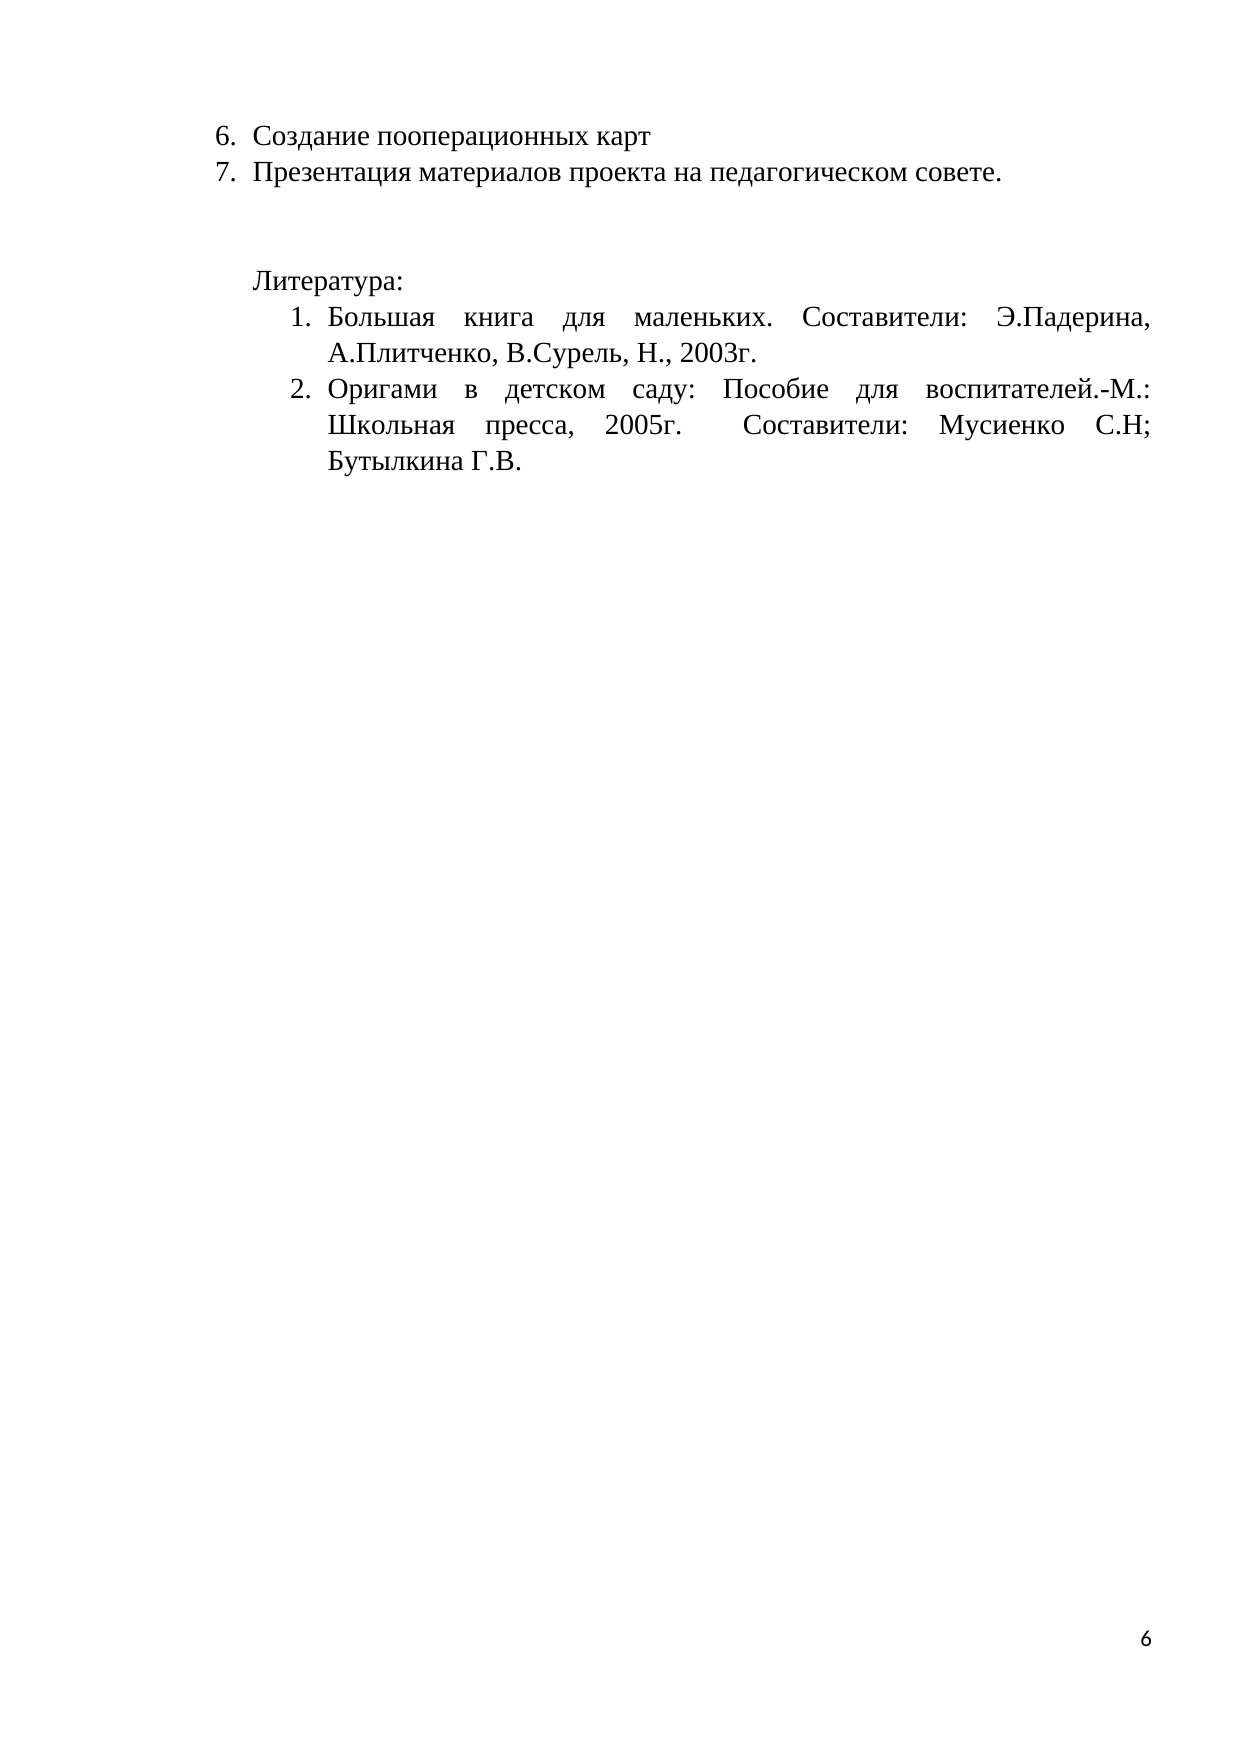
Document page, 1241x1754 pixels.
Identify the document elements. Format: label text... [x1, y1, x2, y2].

list Большая книга для маленьких. Составители: Э.Падерина, А.Плитченко, В.Сурель, Н., 2003г. [290, 299, 1152, 368]
list Презентация материалов проекта на педагогическом совете. [215, 154, 1152, 188]
list Создание пооперационных карт [215, 118, 1152, 152]
list Литература: [252, 263, 1152, 296]
list Оригами в детском саду: Пособие для воспитателей.-М.: Школьная пресса, 2005г. Составители: Мусиенко С.Н; Бутылкина Г.В. [290, 371, 1152, 477]
